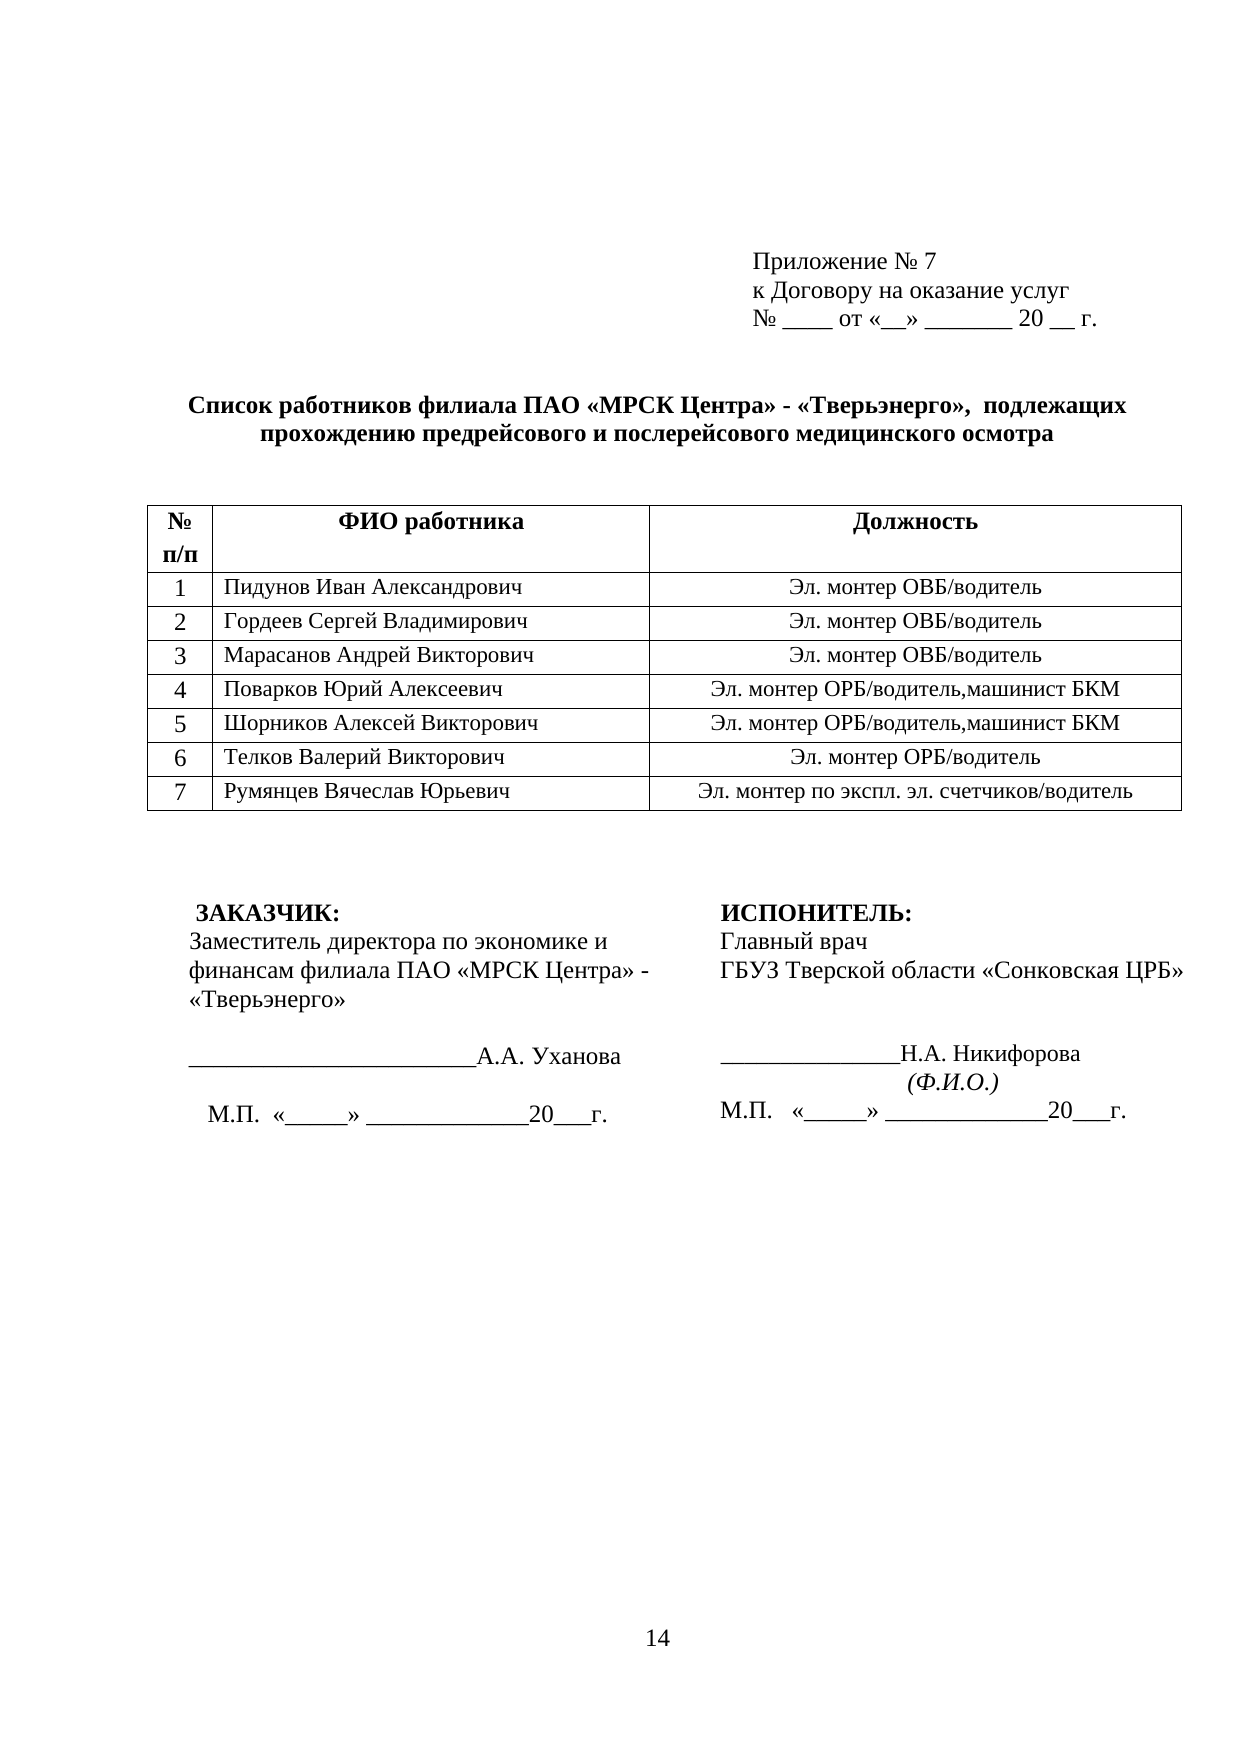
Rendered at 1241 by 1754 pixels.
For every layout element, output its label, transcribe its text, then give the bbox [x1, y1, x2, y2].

table_cell 2 [148, 607, 212, 640]
text к Договору на оказание услуг [162, 275, 1152, 303]
table_cell Эл. монтер ОВБ/водитель [650, 607, 1181, 640]
table_cell Шорников Алексей Викторович [213, 709, 649, 742]
text № ____ от «__» _______ 20 __ г. [162, 303, 1152, 332]
text Список работников филиала ПАО «МРСК Центра» - «Тверьэнерго», подлежащих прохождению предрейсового и послерейсового медицинского осмотра [162, 390, 1152, 447]
table_cell 5 [148, 709, 212, 742]
table_cell 1 [148, 573, 212, 606]
table_cell Гордеев Сергей Владимирович [213, 607, 649, 640]
table_cell Поварков Юрий Алексеевич [213, 675, 649, 708]
table_cell Марасанов Андрей Викторович [213, 641, 649, 674]
table_cell 4 [148, 675, 212, 708]
table_cell Эл. монтер по экспл. эл. счетчиков/водитель [650, 777, 1181, 810]
table_header № п/п [148, 506, 212, 572]
table_cell 6 [148, 743, 212, 776]
table_cell Эл. монтер ОВБ/водитель [650, 573, 1181, 606]
table_cell Эл. монтер ОРБ/водитель [650, 743, 1181, 776]
table_cell Эл. монтер ОВБ/водитель [650, 641, 1181, 674]
table_cell 7 [148, 777, 212, 810]
table_cell Эл. монтер ОРБ/водитель,машинист БКМ [650, 709, 1181, 742]
table_cell Эл. монтер ОРБ/водитель,машинист БКМ [650, 675, 1181, 708]
table_header ФИО работника [213, 506, 649, 572]
table_cell Телков Валерий Викторович [213, 743, 649, 776]
table_header ЗАКАЗЧИК: Заместитель директора по экономике и финансам филиала ПАО «МРСК Центра» - «Тверьэнерго» _______________________А.А. Уханова М.П. «_____» _____________20___г. [177, 898, 709, 1128]
table_cell Румянцев Вячеслав Юрьевич [213, 777, 649, 810]
table_header Должность [650, 506, 1181, 572]
text Приложение № 7 [679, 246, 1152, 275]
table_cell Пидунов Иван Александрович [213, 573, 649, 606]
table_header ИСПОНИТЕЛЬ: Главный врач ГБУЗ Тверской области «Сонковская ЦРБ» _______________Н.А. Никифорова (Ф.И.О.) М.П. «_____» _____________20___г. [709, 898, 1196, 1128]
table_cell 3 [148, 641, 212, 674]
